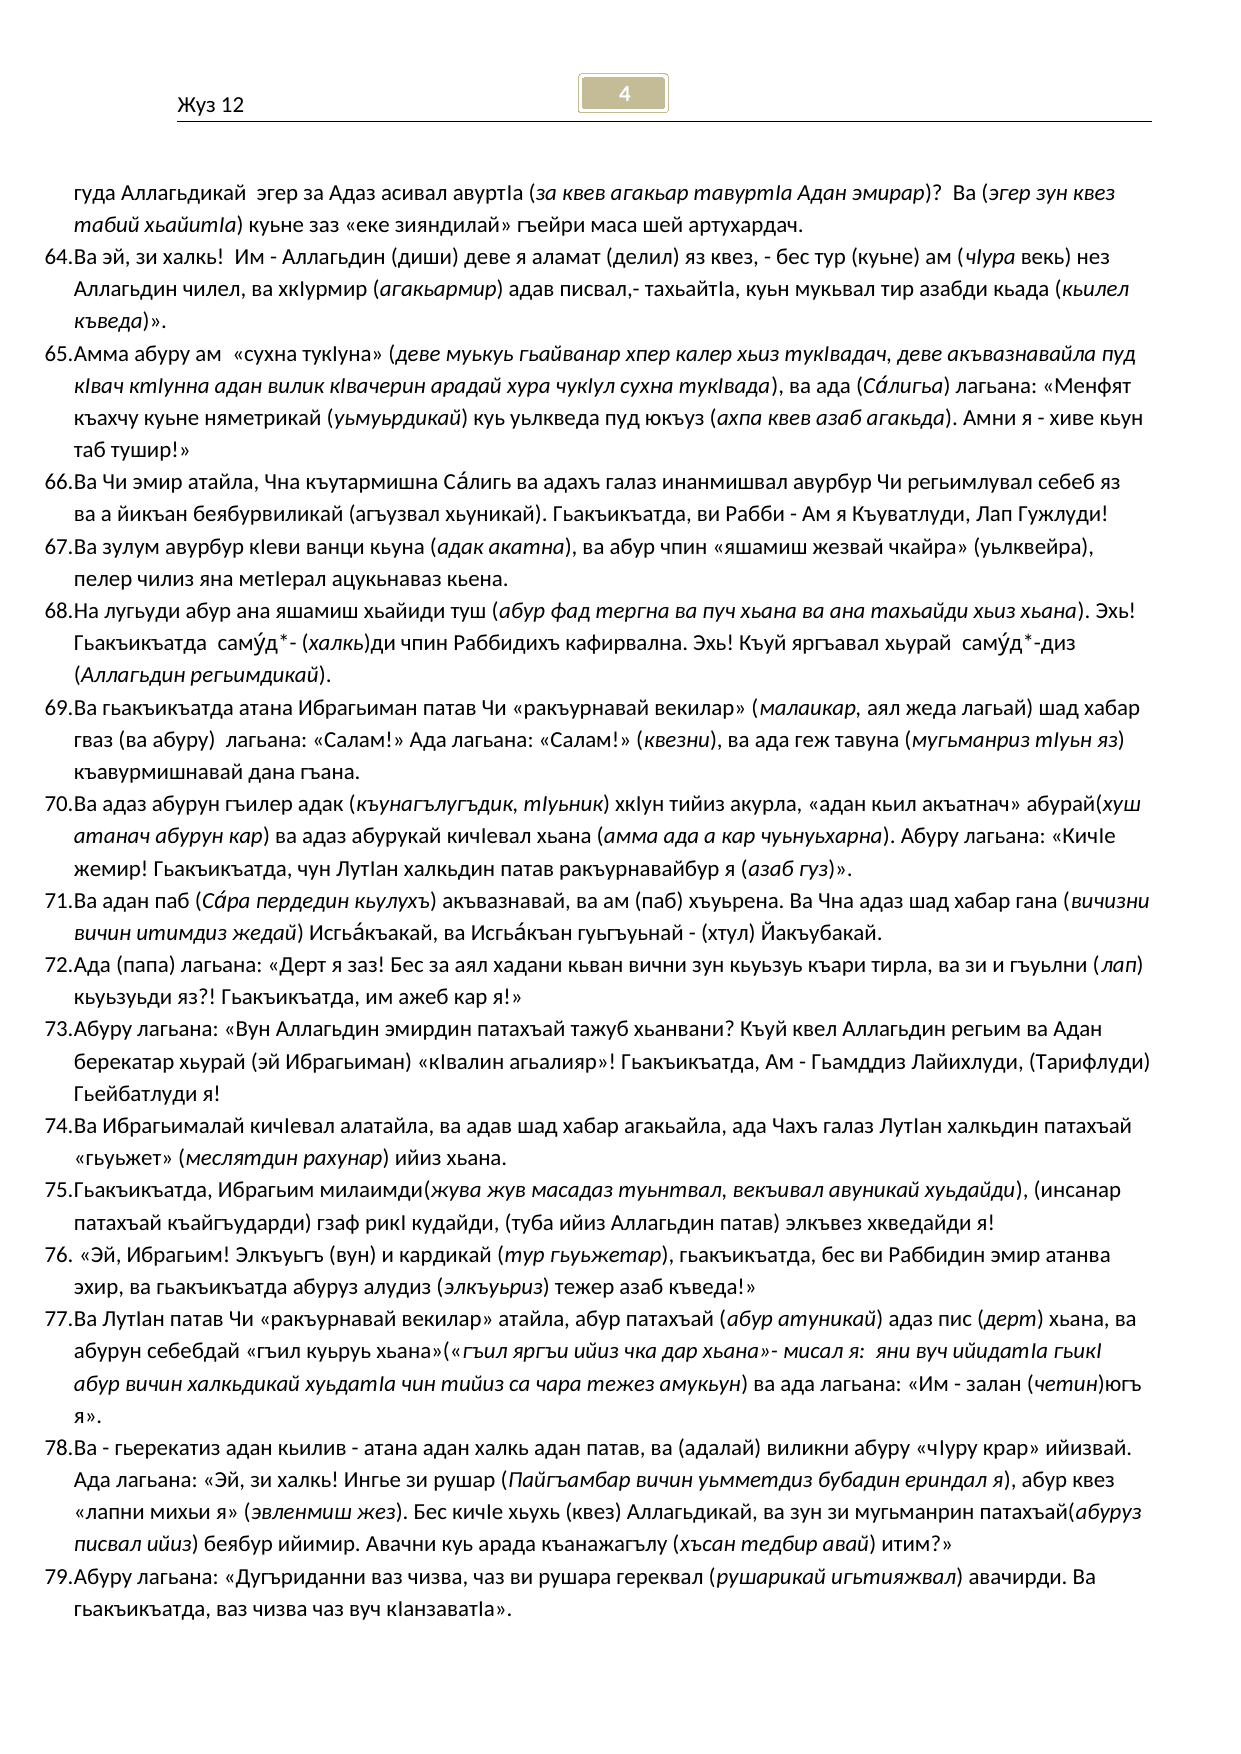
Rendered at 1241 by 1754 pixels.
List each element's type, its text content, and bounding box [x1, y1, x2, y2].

list Амма абуру ам «сухна тукIуна» (деве муькуь гьайванар хпер калер хьиз тукIвадач, деве акъвазнавайла пуд кIвач ктIунна адан вилик кIвачерин арадай хура чукIул сухна тукIвада), ва ада (Са́лигьа) лагьана: «Менфят къахчу куьне няметрикай (уьмуьрдикай) куь уьлкведа пуд юкъуз (ахпа квев азаб агакьда). Амни я - хиве кьун таб тушир!» [44, 339, 1152, 463]
list Абуру лагьана: «Вун Аллагьдин эмирдин патахъай тажуб хьанвани? Къуй квел Аллагьдин регьим ва Адан берекатар хьурай (эй Ибрагьиман) «кIвалин агьалияр»! Гьакъикъатда, Ам - Гьамддиз Лайихлуди, (Тарифлуди) Гьейбатлуди я! [44, 1014, 1152, 1107]
list Ва адаз абурун гъилер адак (къунагълугъдик, тIуьник) хкIун тийиз акурла, «адан кьил акъатнач» абурай(хуш атанач абурун кар) ва адаз абурукай кичIевал хьана (амма ада а кар чуьнуьхарна). Абуру лагьана: «КичIе жемир! Гьакъикъатда, чун ЛутIан халкьдин патав ракъурнавайбур я (азаб гуз)». [44, 789, 1152, 882]
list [44, 178, 1152, 238]
list Ва Ибрагьималай кичIевал алатайла, ва адав шад хабар агакьайла, ада Чахъ галаз ЛутIан халкьдин патахъай «гьуьжет» (меслятдин рахунар) ийиз хьана. [44, 1111, 1152, 1171]
list На лугьуди абур ана яшамиш хьайиди туш (абур фад тергна ва пуч хьана ва ана тахьайди хьиз хьана). Эхь! Гьакъикъатда саму́д*- (халкь)ди чпин Раббидихъ кафирвална. Эхь! Къуй яргъавал хьурай саму́д*-диз (Аллагьдин регьимдикай). [44, 596, 1152, 688]
list Ва эй, зи халкь! Им - Аллагьдин (диши) деве я аламат (делил) яз квез, - бес тур (куьне) ам (чIура векь) нез Аллагьдин чилел, ва хкIурмир (агакьармир) адав писвал,- тахьайтIа, куьн мукьвал тир азабди кьада (кьилел къведа)». [44, 242, 1152, 334]
list Ада (папа) лагьана: «Дерт я заз! Бес за аял хадани кьван вични зун кьуьзуь къари тирла, ва зи и гъуьлни (лап) кьуьзуьди яз?! Гьакъикъатда, им ажеб кар я!» [44, 950, 1152, 1010]
list Ва Чи эмир атайла, Чна къутармишна Са́лигь ва адахъ галаз инанмишвал авурбур Чи регьимлувал себеб яз ва а йикъан беябурвиликай (агъузвал хьуникай). Гьакъикъатда, ви Рабби - Ам я Къуватлуди, Лап Гужлуди! [44, 467, 1152, 528]
list Абуру лагьана: «Дугъриданни ваз чизва, чаз ви рушара гереквал (рушарикай игьтияжвал) авачирди. Ва гьакъикъатда, ваз чизва чаз вуч кIанзаватIа». [44, 1562, 1152, 1622]
list Ва адан паб (Са́ра пердедин кьулухъ) акъвазнавай, ва ам (паб) хъуьрена. Ва Чна адаз шад хабар гана (вичизни вичин итимдиз жедай) Исгьа́къакай, ва Исгьа́къан гуьгъуьнай - (хтул) Йакъубакай. [44, 886, 1152, 946]
list Ва зулум авурбур кIеви ванци кьуна (адак акатна), ва абур чпин «яшамиш жезвай чкайра» (уьлквейра), пелер чилиз яна метIерал ацукьнаваз кьена. [44, 532, 1152, 592]
list Ва гьакъикъатда атана Ибрагьиман патав Чи «ракъурнавай векилар» (малаикар, аял жеда лагьай) шад хабар гваз (ва абуру) лагьана: «Салам!» Ада лагьана: «Салам!» (квезни), ва ада геж тавуна (мугьманриз тIуьн яз) къавурмишнавай дана гъана. [44, 693, 1152, 785]
list Ва ЛутIан патав Чи «ракъурнавай векилар» атайла, абур патахъай (абур атуникай) адаз пис (дерт) хьана, ва абурун себебдай «гъил куьруь хьана»(«гъил яргъи ийиз чка дар хьана»- мисал я: яни вуч ийидатIа гьикI абур вичин халкьдикай хуьдатIа чин тийиз са чара тежез амукьун) ва ада лагьана: «Им - залан (четин)югъ я». [44, 1304, 1152, 1429]
list «Эй, Ибрагьим! Элкъуьгъ (вун) и кардикай (тур гьуьжетар), гьакъикъатда, бес ви Раббидин эмир атанва эхир, ва гьакъикъатда абуруз алудиз (элкъуьриз) тежер азаб къведа!» [44, 1240, 1152, 1300]
list Гьакъикъатда, Ибрагьим милаимди(жува жув масадаз туьнтвал, векъивал авуникай хуьдайди), (инсанар патахъай къайгъударди) гзаф рикI кудайди, (туба ийиз Аллагьдин патав) элкъвез хкведайди я! [44, 1176, 1152, 1236]
list Ва - гьерекатиз адан кьилив - атана адан халкь адан патав, ва (адалай) виликни абуру «чIуру крар» ийизвай. Ада лагьана: «Эй, зи халкь! Ингье зи рушар (Пайгъамбар вичин уьмметдиз бубадин ериндал я), абур квез «лапни михьи я» (эвленмиш жез). Бес кичIе хьухь (квез) Аллагьдикай, ва зун зи мугьманрин патахъай(абуруз писвал ийиз) беябур ийимир. Авачни куь арада къанажагълу (хъсан тедбир авай) итим?» [44, 1433, 1152, 1558]
